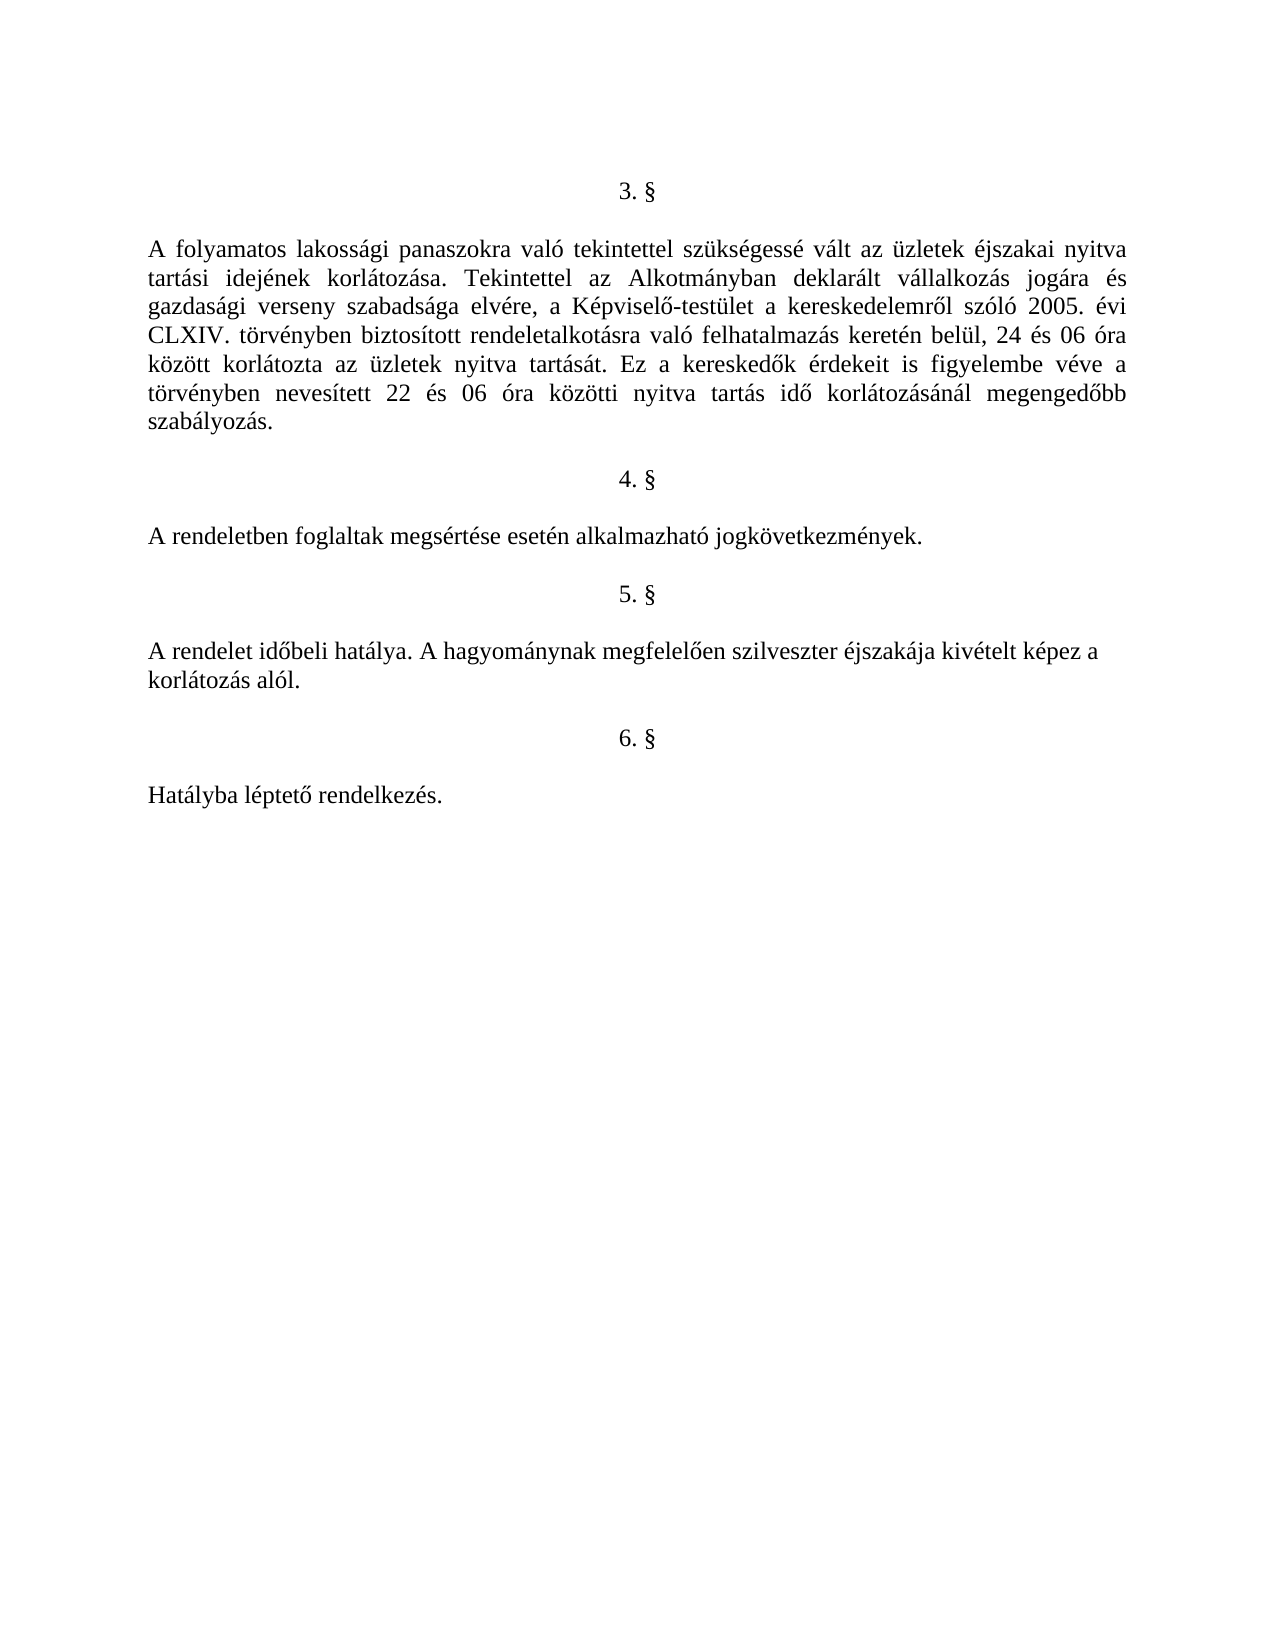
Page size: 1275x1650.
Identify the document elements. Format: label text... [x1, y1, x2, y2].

text 3. § [148, 176, 1127, 205]
text A folyamatos lakossági panaszokra való tekintettel szükségessé vált az üzletek éjszakai nyitva tartási idejének korlátozása. Tekintettel az Alkotmányban deklarált vállalkozás jogára és gazdasági verseny szabadsága elvére, a Képviselő-testület a kereskedelemről szóló 2005. évi CLXIV. törvényben biztosított rendeletalkotásra való felhatalmazás keretén belül, 24 és 06 óra között korlátozta az üzletek nyitva tartását. Ez a kereskedők érdekeit is figyelembe véve a törvényben nevesített 22 és 06 óra közötti nyitva tartás idő korlátozásánál megengedőbb szabályozás. [148, 234, 1127, 435]
text Hatályba léptető rendelkezés. [148, 780, 1127, 809]
text 5. § [148, 579, 1127, 608]
text 4. § [148, 464, 1127, 493]
text A rendeletben foglaltak megsértése esetén alkalmazható jogkövetkezmények. [148, 521, 1127, 550]
text A rendelet időbeli hatálya. A hagyománynak megfelelően szilveszter éjszakája kivételt képez a korlátozás alól. [148, 636, 1127, 694]
text 6. § [148, 723, 1127, 751]
